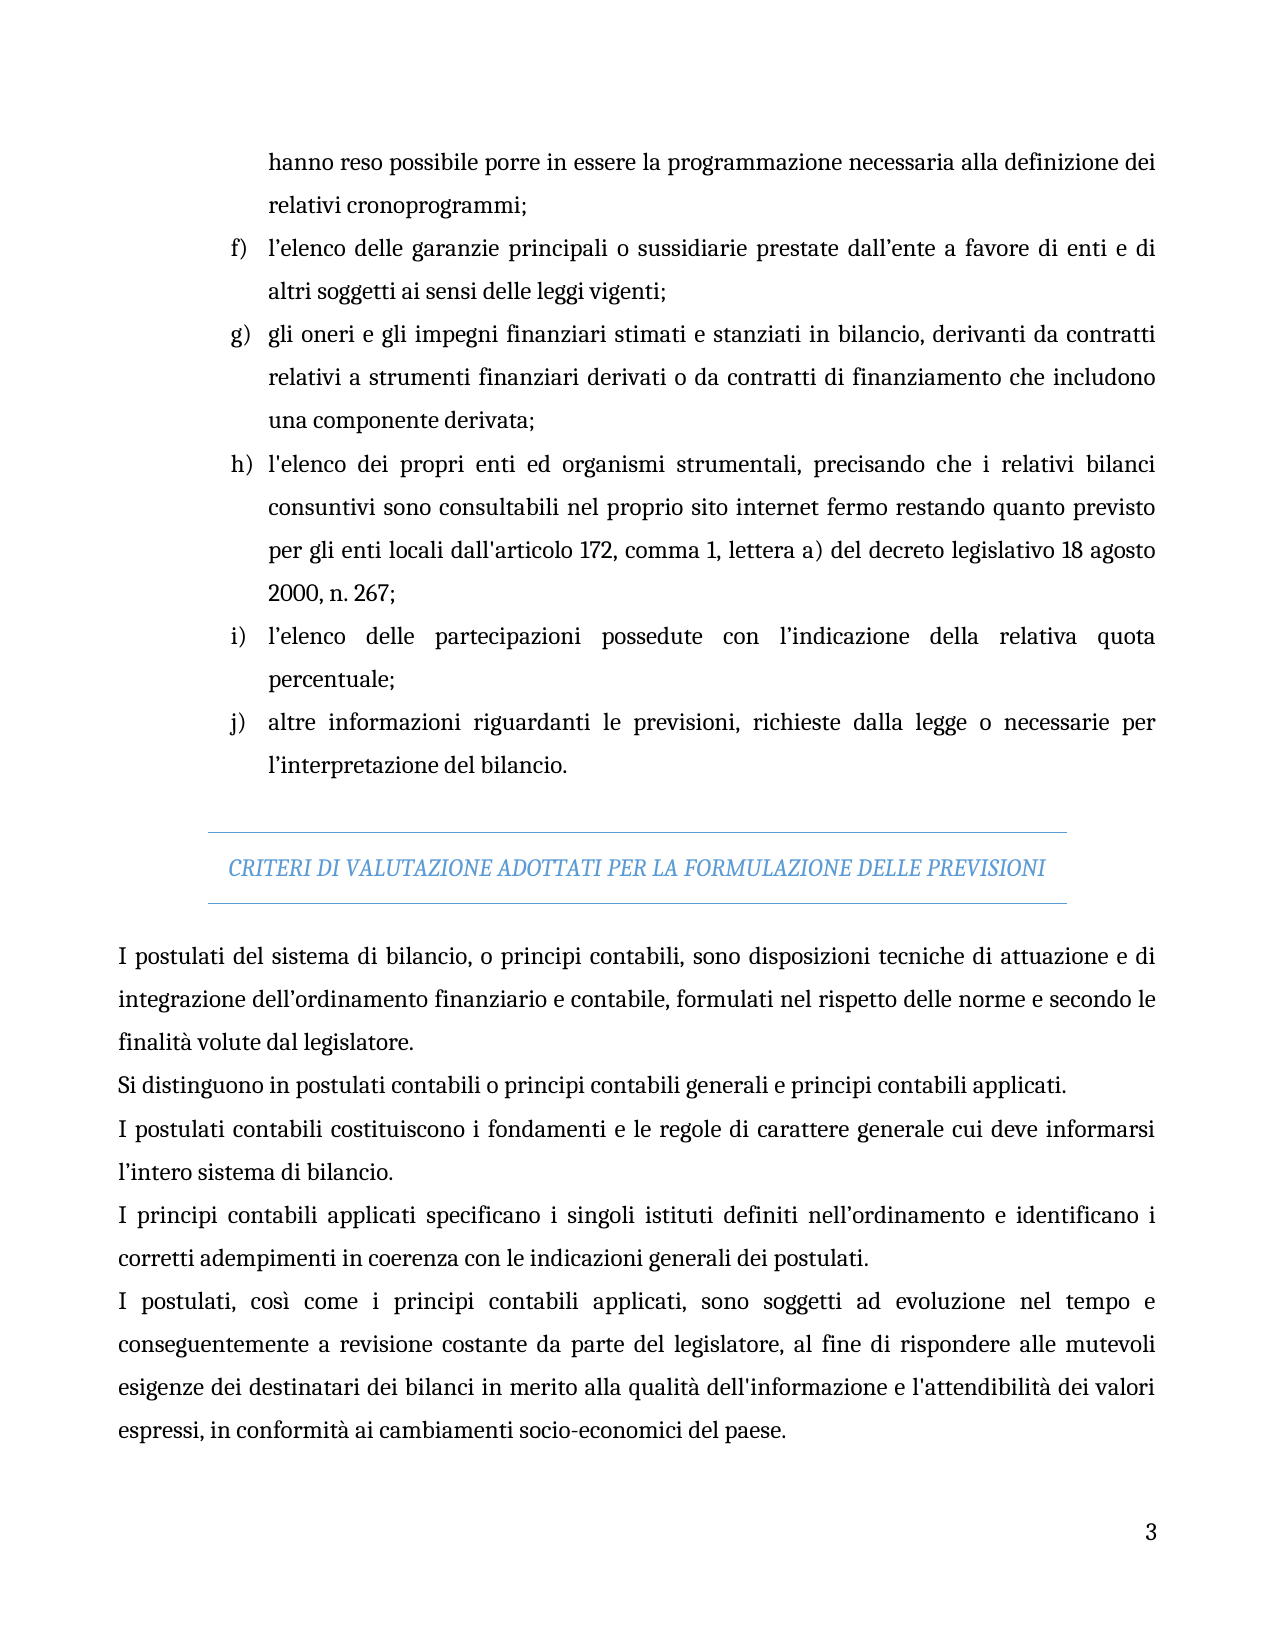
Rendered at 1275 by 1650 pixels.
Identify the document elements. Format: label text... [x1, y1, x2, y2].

text I principi contabili applicati specificano i singoli istituti definiti nell’ordinamento e identificano i corretti adempimenti in coerenza con le indicazioni generali dei postulati. [118, 1201, 1157, 1273]
text I postulati del sistema di bilancio, o principi contabili, sono disposizioni tecniche di attuazione e di integrazione dell’ordinamento finanziario e contabile, formulati nel rispetto delle norme e secondo le finalità volute dal legislatore. [118, 942, 1157, 1057]
list altre informazioni riguardanti le previsioni, richieste dalla legge o necessarie per l’interpretazione del bilancio. [231, 708, 1157, 780]
list l'elenco dei propri enti ed organismi strumentali, precisando che i relativi bilanci consuntivi sono consultabili nel proprio sito internet fermo restando quanto previsto per gli enti locali dall'articolo 172, comma 1, lettera a) del decreto legislativo 18 agosto 2000, n. 267; [231, 449, 1157, 608]
list gli oneri e gli impegni finanziari stimati e stanziati in bilancio, derivanti da contratti relativi a strumenti finanziari derivati o da contratti di finanziamento che includono una componente derivata; [231, 320, 1157, 435]
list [231, 148, 1157, 219]
text I postulati, così come i principi contabili applicati, sono soggetti ad evoluzione nel tempo e conseguentemente a revisione costante da parte del legislatore, al fine di rispondere alle mutevoli esigenze dei destinatari dei bilanci in merito alla qualità dell'informazione e l'attendibilità dei valori espressi, in conformità ai cambiamenti socio-economici del paese. [118, 1287, 1157, 1445]
text CRITERI DI VALUTAZIONE ADOTTATI PER LA FORMULAZIONE DELLE PREVISIONI [208, 833, 1067, 903]
list l’elenco delle garanzie principali o sussidiarie prestate dall’ente a favore di enti e di altri soggetti ai sensi delle leggi vigenti; [231, 234, 1157, 306]
text Si distinguono in postulati contabili o principi contabili generali e principi contabili applicati. [118, 1071, 1157, 1100]
list l’elenco delle partecipazioni possedute con l’indicazione della relativa quota percentuale; [231, 622, 1157, 694]
text I postulati contabili costituiscono i fondamenti e le regole di carattere generale cui deve informarsi l’intero sistema di bilancio. [118, 1114, 1157, 1186]
